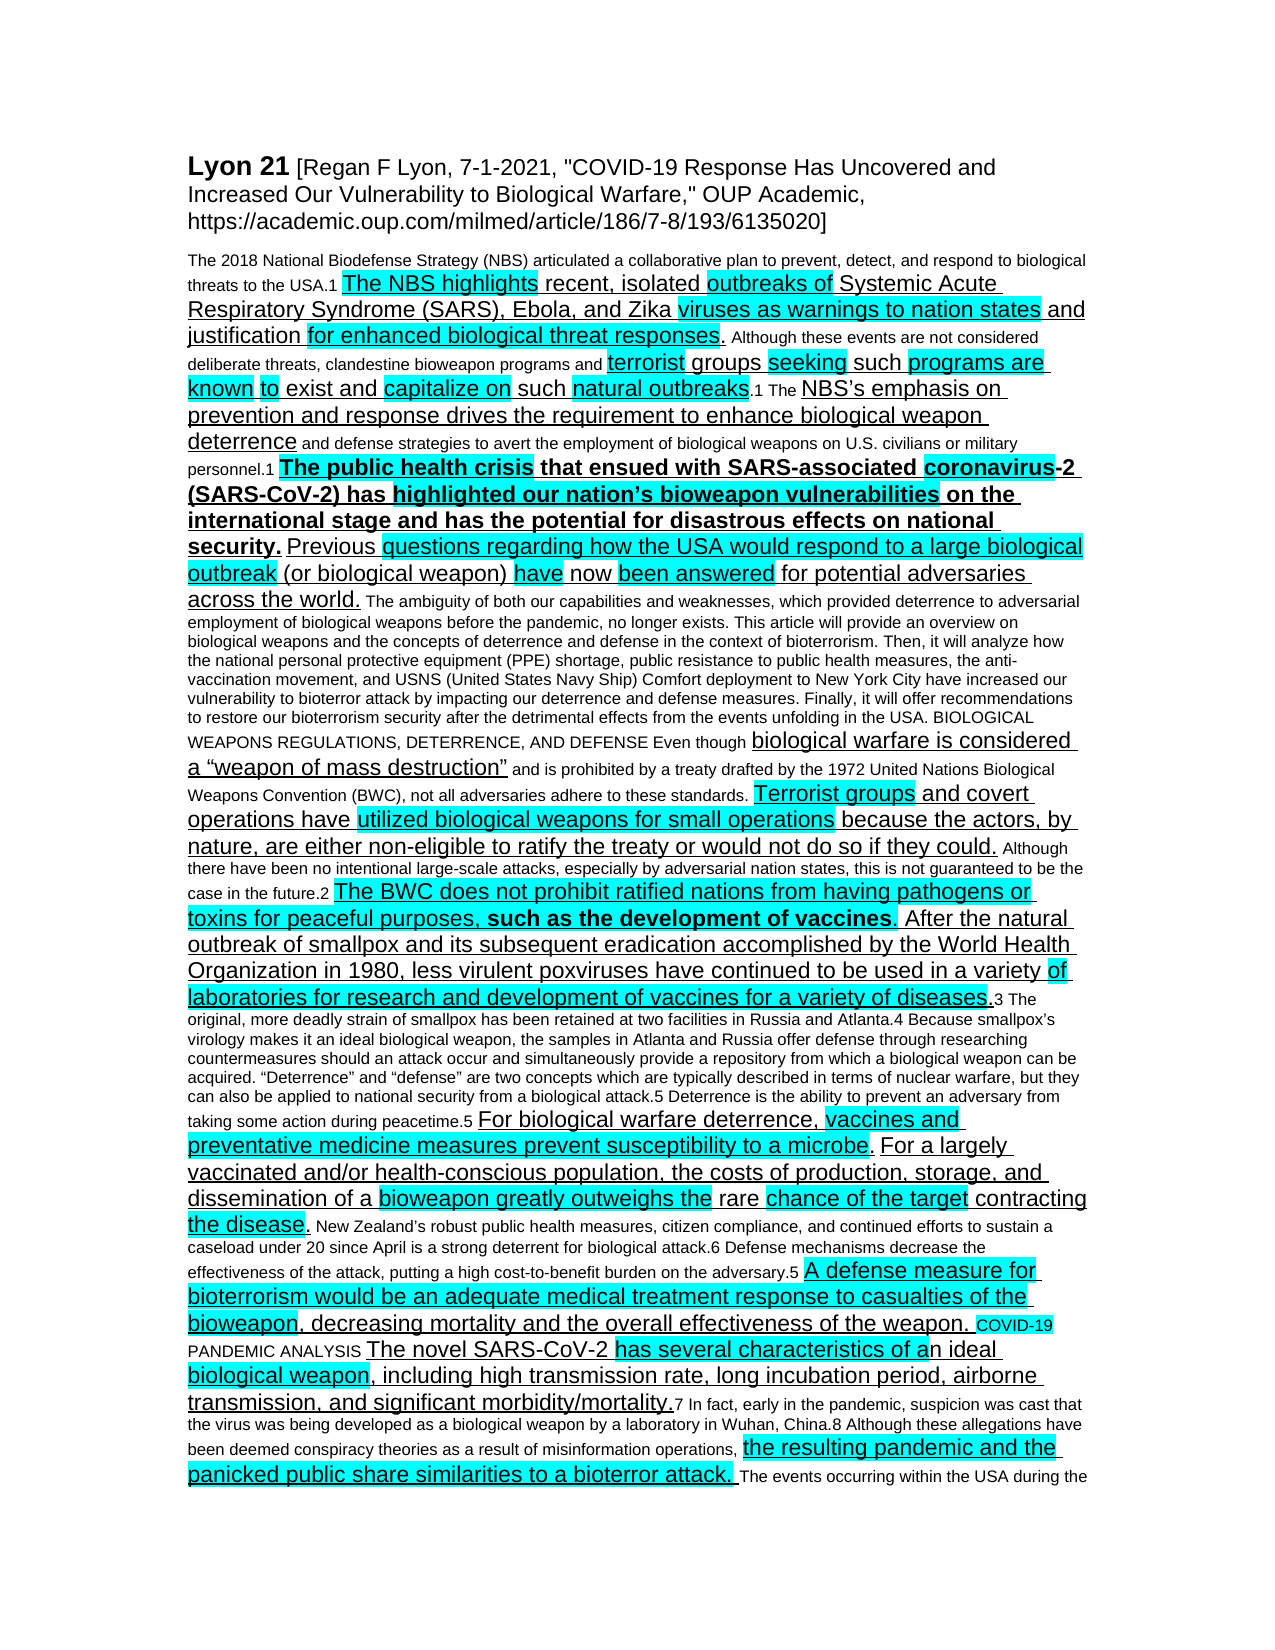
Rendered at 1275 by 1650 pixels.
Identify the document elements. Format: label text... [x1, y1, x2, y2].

text Lyon 21 [Regan F Lyon, 7-1-2021, "COVID-19 Response Has Uncovered and Increased Our Vulnerability to Biological Warfare," OUP Academic, https://academic.oup.com/milmed/article/186/7-8/193/6135020] [187, 150, 1087, 234]
